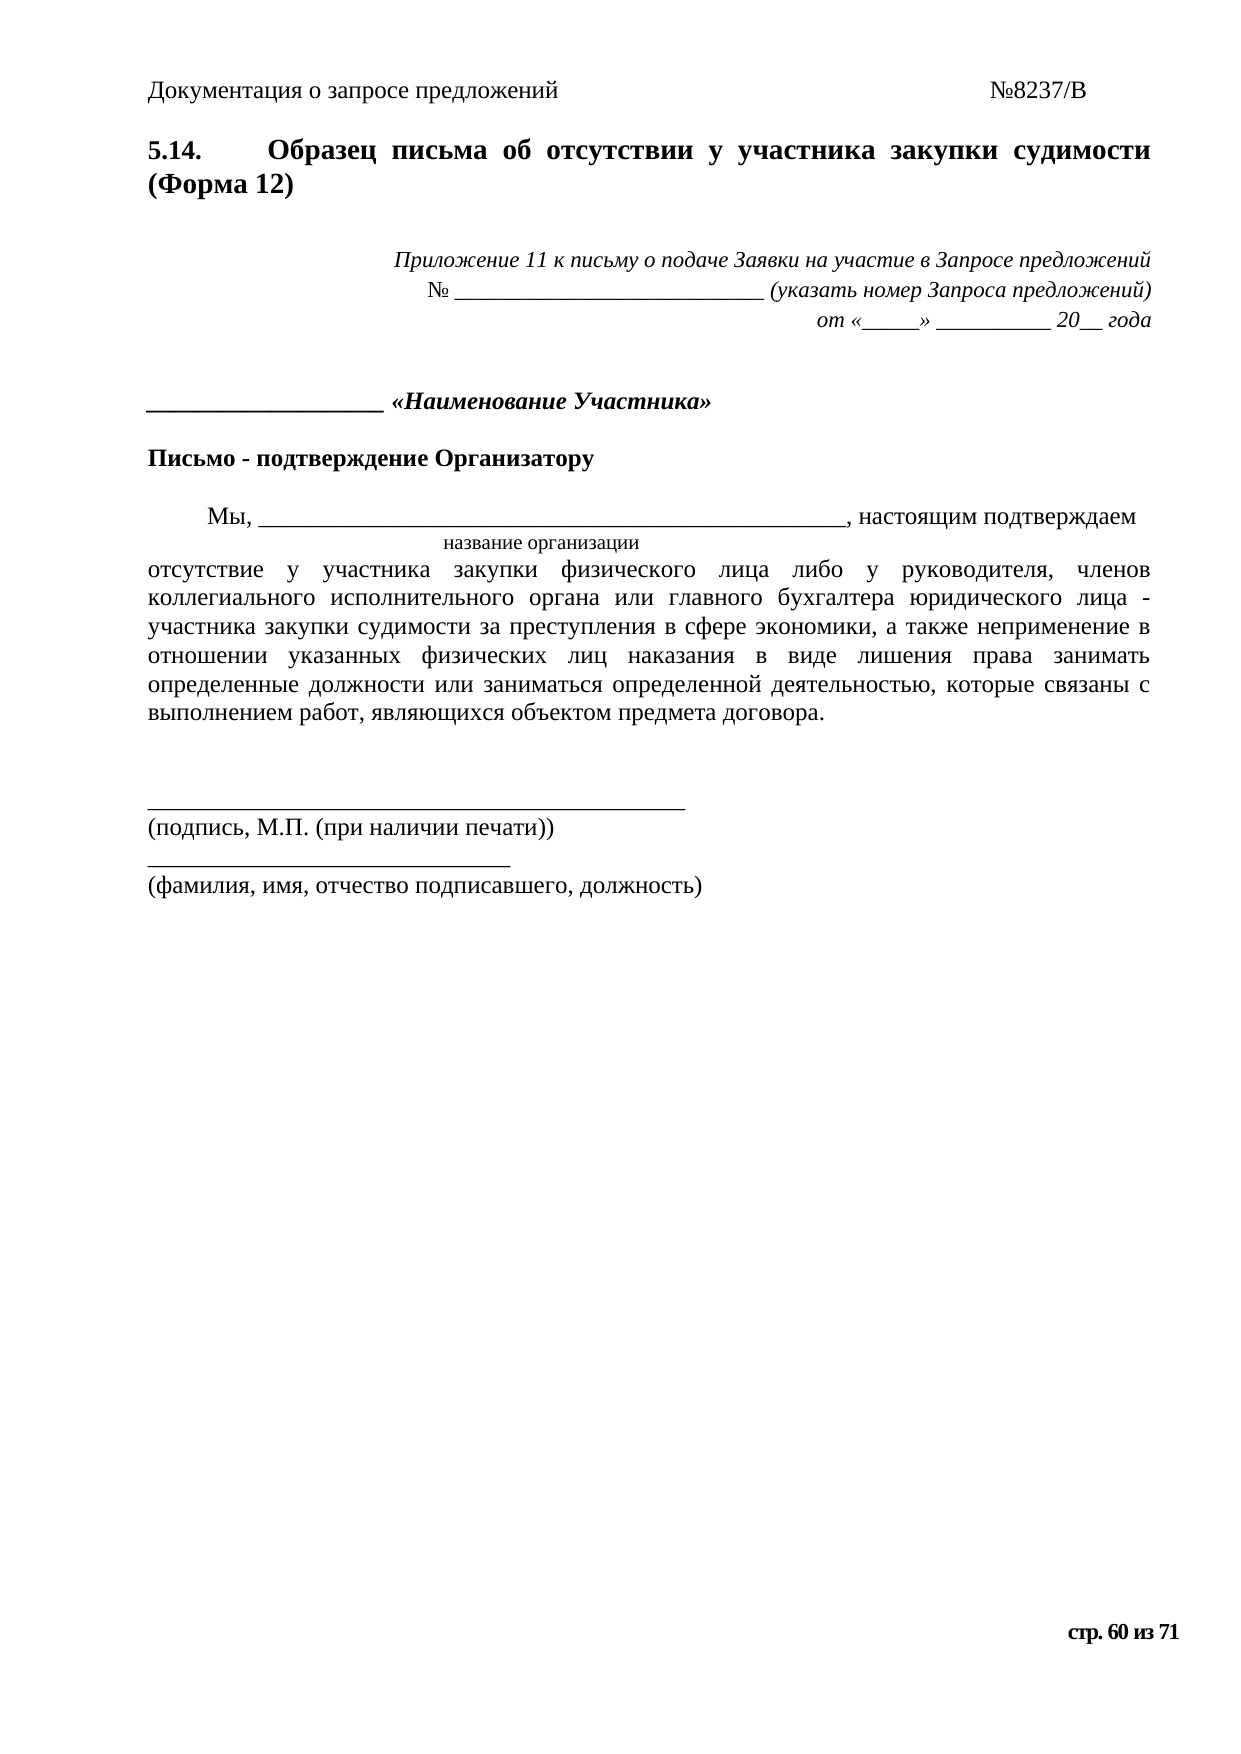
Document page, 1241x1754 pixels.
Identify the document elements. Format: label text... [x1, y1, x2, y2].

text (фамилия, имя, отчество подписавшего, должность) [148, 870, 1152, 899]
text Мы, _______________________________________________, настоящим подтверждаем [148, 501, 1152, 529]
list Образец письма об отсутствии у участника закупки судимости (Форма 12) [148, 132, 1152, 199]
list от «_____» __________ 20__ года [211, 306, 1152, 332]
text ___________________________________________ [148, 784, 1152, 812]
text (подпись, М.П. (при наличии печати)) [148, 812, 1152, 841]
list № ___________________________ (указать номер Запроса предложений) [211, 276, 1152, 302]
text отсутствие у участника закупки физического лица либо у руководителя, членов коллегиального исполнительного органа или главного бухгалтера юридического лица - участника закупки судимости за преступления в сфере экономики, а также неприменение в отношении указанных физических лиц наказания в виде лишения права занимать определенные должности или заниматься определенной деятельностью, которые связаны с выполнением работ, являющихся объектом предмета договора. [148, 554, 1152, 726]
text _____________________________ [148, 841, 1152, 870]
list Приложение 11 к письму о подаче Заявки на участие в Запросе предложений [211, 246, 1152, 272]
text название организации [384, 529, 1152, 554]
text Письмо - подтверждение Организатору [148, 443, 1152, 472]
text ___________________ «Наименование Участника» [148, 386, 1152, 414]
